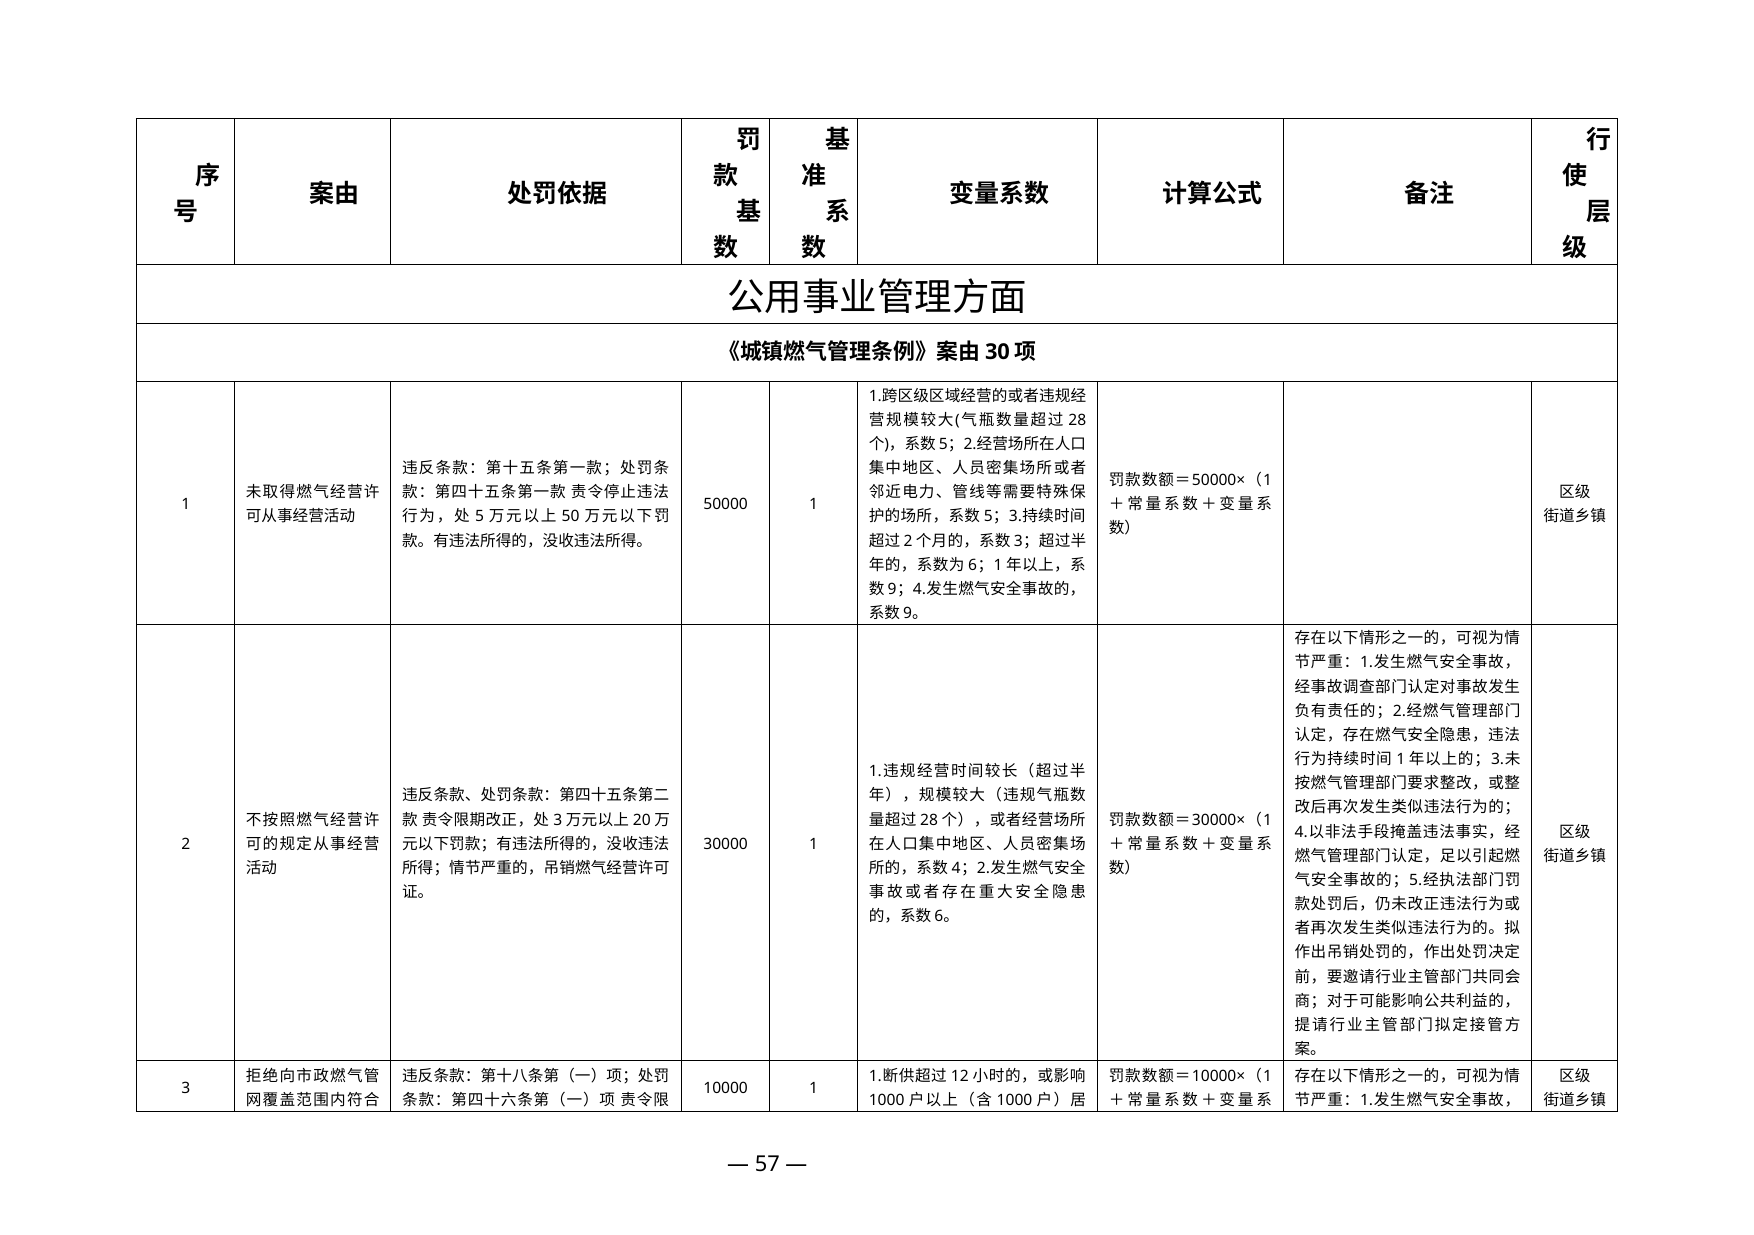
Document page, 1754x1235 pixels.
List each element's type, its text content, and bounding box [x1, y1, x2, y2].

table_header 备注 [1284, 119, 1531, 264]
table_cell 拒绝向市政燃气管网覆盖范围内符合用气条件的单位或者个人供气 [235, 1061, 390, 1111]
table_cell 1.违规经营时间较长（超过半年），规模较大（违规气瓶数量超过28个），或者经营场所在人口集中地区、人员密集场所的，系数4；2.发生燃气安全事故或者存在重大安全隐患的，系数6。 [858, 625, 1097, 1059]
table_cell 1 [770, 625, 857, 1059]
table_header 基准 系数 [770, 119, 857, 264]
table_cell [1284, 382, 1531, 623]
table_cell 3 [137, 1061, 234, 1111]
table_header 变量系数 [858, 119, 1097, 264]
table_cell 1.跨区级区域经营的或者违规经营规模较大(气瓶数量超过28个)，系数5；2.经营场所在人口集中地区、人员密集场所或者邻近电力、管线等需要特殊保护的场所，系数5；3.持续时间超过2个月的，系数3；超过半年的，系数为6；1年以上，系数9；4.发生燃气安全事故的，系数9。 [858, 382, 1097, 623]
table_cell 30000 [682, 625, 769, 1059]
table_cell 2 [137, 625, 234, 1059]
table_cell 违反条款、处罚条款：第四十五条第二款 责令限期改正，处3万元以上20万元以下罚款；有违法所得的，没收违法所得；情节严重的，吊销燃气经营许可证。 [391, 625, 681, 1059]
table_header 序号 [137, 119, 234, 264]
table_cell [1284, 1061, 1531, 1111]
table_cell 违反条款：第十五条第一款；处罚条款：第四十五条第一款 责令停止违法行为，处5万元以上50万元以下罚款。有违法所得的，没收违法所得。 [391, 382, 681, 623]
table_header 计算公式 [1098, 119, 1283, 264]
table_cell 不按照燃气经营许可的规定从事经营活动 [235, 625, 390, 1059]
table_cell 1 [770, 382, 857, 623]
table_header 罚款 基数 [682, 119, 769, 264]
table_cell 10000 [682, 1061, 769, 1111]
table_cell 区级 街道乡镇 [1532, 1061, 1617, 1111]
table_cell 区级 街道乡镇 [1532, 625, 1617, 1059]
table_cell 罚款数额＝30000×（1＋常量系数＋变量系数） [1098, 625, 1283, 1059]
table_cell 存在以下情形之一的，可视为情节严重：1.发生燃气安全事故，经事故调查部门认定对事故发生负有责任的；2.经燃气管理部门认定，存在燃气安全隐患，违法行为持续时间1年以上的；3.未按燃气管理部门要求整改，或整改后再次发生类似违法行为的；4.以非法手段掩盖违法事实，经燃气管理部门认定，足以引起燃气安全事故的；5.经执法部门罚款处罚后，仍未改正违法行为或者再次发生类似违法行为的。拟作出吊销处罚的，作出处罚决定前，要邀请行业主管部门共同会商；对于可能影响公共利益的，提请行业主管部门拟定接管方案。 [1284, 625, 1531, 1059]
table_header 处罚依据 [391, 119, 681, 264]
table_cell 《城镇燃气管理条例》案由30项 [137, 324, 1617, 381]
table_cell 罚款数额＝10000×（1＋常量系数＋变量系数） [1098, 1061, 1283, 1111]
table_cell 区级 街道乡镇 [1532, 382, 1617, 623]
table_cell 未取得燃气经营许可从事经营活动 [235, 382, 390, 623]
table_header 行使 层级 [1532, 119, 1617, 264]
table_cell 50000 [682, 382, 769, 623]
table_header 案由 [235, 119, 390, 264]
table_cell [391, 1061, 681, 1111]
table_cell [858, 1061, 1097, 1111]
table_cell 1 [137, 382, 234, 623]
table_cell 1 [770, 1061, 857, 1111]
table_cell 罚款数额＝50000×（1＋常量系数＋变量系数） [1098, 382, 1283, 623]
table_cell 公用事业管理方面 [137, 265, 1617, 323]
